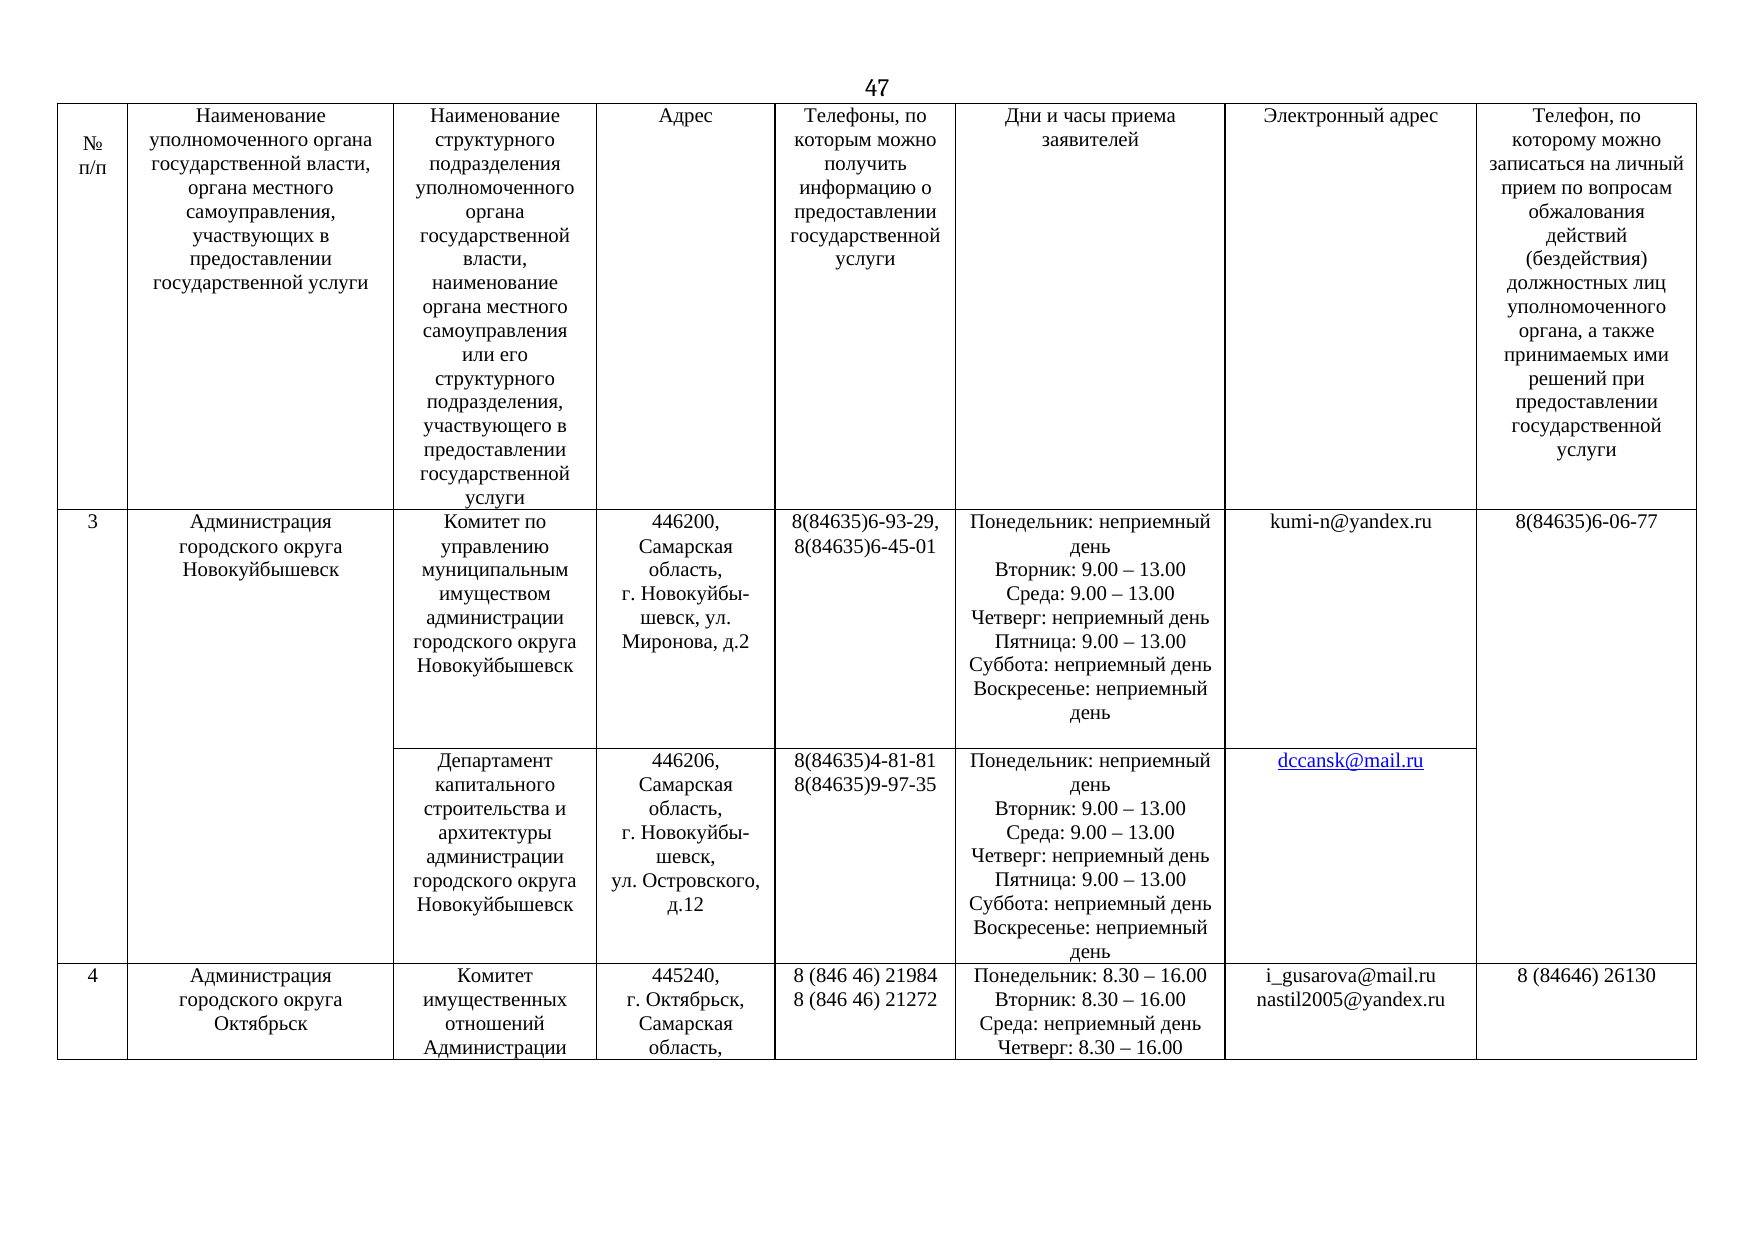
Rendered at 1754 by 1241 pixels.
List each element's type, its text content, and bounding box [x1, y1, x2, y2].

table_cell 8 (84646) 26130 [1477, 964, 1696, 1059]
table_cell dccansk@mail.ru [1226, 749, 1476, 963]
table_cell Понедельник: неприемный день Вторник: 9.00 – 13.00 Среда: 9.00 – 13.00 Четверг: неприемный день Пятница: 9.00 – 13.00 Суббота: неприемный день Воскресенье: неприемный день [956, 749, 1224, 963]
table_cell Администрация городского округа Октябрьск [128, 964, 393, 1059]
table_cell 8(84635)6-93-29, 8(84635)6-45-01 [776, 510, 955, 748]
table_header Наименование структурного подразделения уполномоченного органа государственной власти, наименование органа местного самоуправления или его структурного подразделения, участвующего в предоставлении государственной услуги [394, 104, 596, 509]
table_cell Понедельник: 8.30 – 16.00 Вторник: 8.30 – 16.00 Среда: неприемный день Четверг: 8.30 – 16.00 Пятница: 8.30 – 16.00 Суббота: неприемный день Воскресенье: неприемный день [956, 964, 1224, 1059]
table_header Телефон, по которому можно записаться на личный прием по вопросам обжалования действий (бездействия) должностных лиц уполномоченного органа, а также принимаемых ими решений при предоставлении государственной услуги [1477, 104, 1696, 509]
table_cell 8(84635)4-81-81 8(84635)9-97-35 [776, 749, 955, 963]
table_header Дни и часы приема заявителей [956, 104, 1224, 509]
table_cell 8 (846 46) 21984 8 (846 46) 21272 [776, 964, 955, 1059]
table_header Адрес [597, 104, 774, 509]
table_header Электронный адрес [1226, 104, 1476, 509]
table_cell Понедельник: неприемный день Вторник: 9.00 – 13.00 Среда: 9.00 – 13.00 Четверг: неприемный день Пятница: 9.00 – 13.00 Суббота: неприемный день Воскресенье: неприемный день [956, 510, 1224, 748]
table_cell 446200, Самарская область, г. Новокуйбы-шевск, ул. Миронова, д.2 [597, 510, 774, 748]
table_cell Администрация городского округа Новокуйбышевск [128, 510, 393, 963]
table_cell Департамент капитального строительства и архитектуры администрации городского округа Новокуйбышевск [394, 749, 596, 963]
table_cell 446206, Самарская область, г. Новокуйбы-шевск, ул. Островского, д.12 [597, 749, 774, 963]
table_header Телефоны, по которым можно получить информацию о предоставлении государственной услуги [776, 104, 955, 509]
table_cell 445240, г. Октябрьск, Самарская область, ул. Ленина, д.54 [597, 964, 774, 1059]
table_cell 8(84635)6-06-77 [1477, 510, 1696, 963]
table_cell Комитет по управлению муниципальным имуществом администрации городского округа Новокуйбышевск [394, 510, 596, 748]
table_cell Комитет имущественных отношений Администрации городского округа Октябрьск [394, 964, 596, 1059]
table_header № п/п [58, 104, 127, 509]
table_cell 3 [58, 510, 127, 963]
table_cell i_gusarova@mail.ru nastil2005@yandex.ru [1226, 964, 1476, 1059]
table_header Наименование уполномоченного органа государственной власти, органа местного самоуправления, участвующих в предоставлении государственной услуги [128, 104, 393, 509]
table_cell 4 [58, 964, 127, 1059]
table_cell kumi-n@yandex.ru [1226, 510, 1476, 748]
